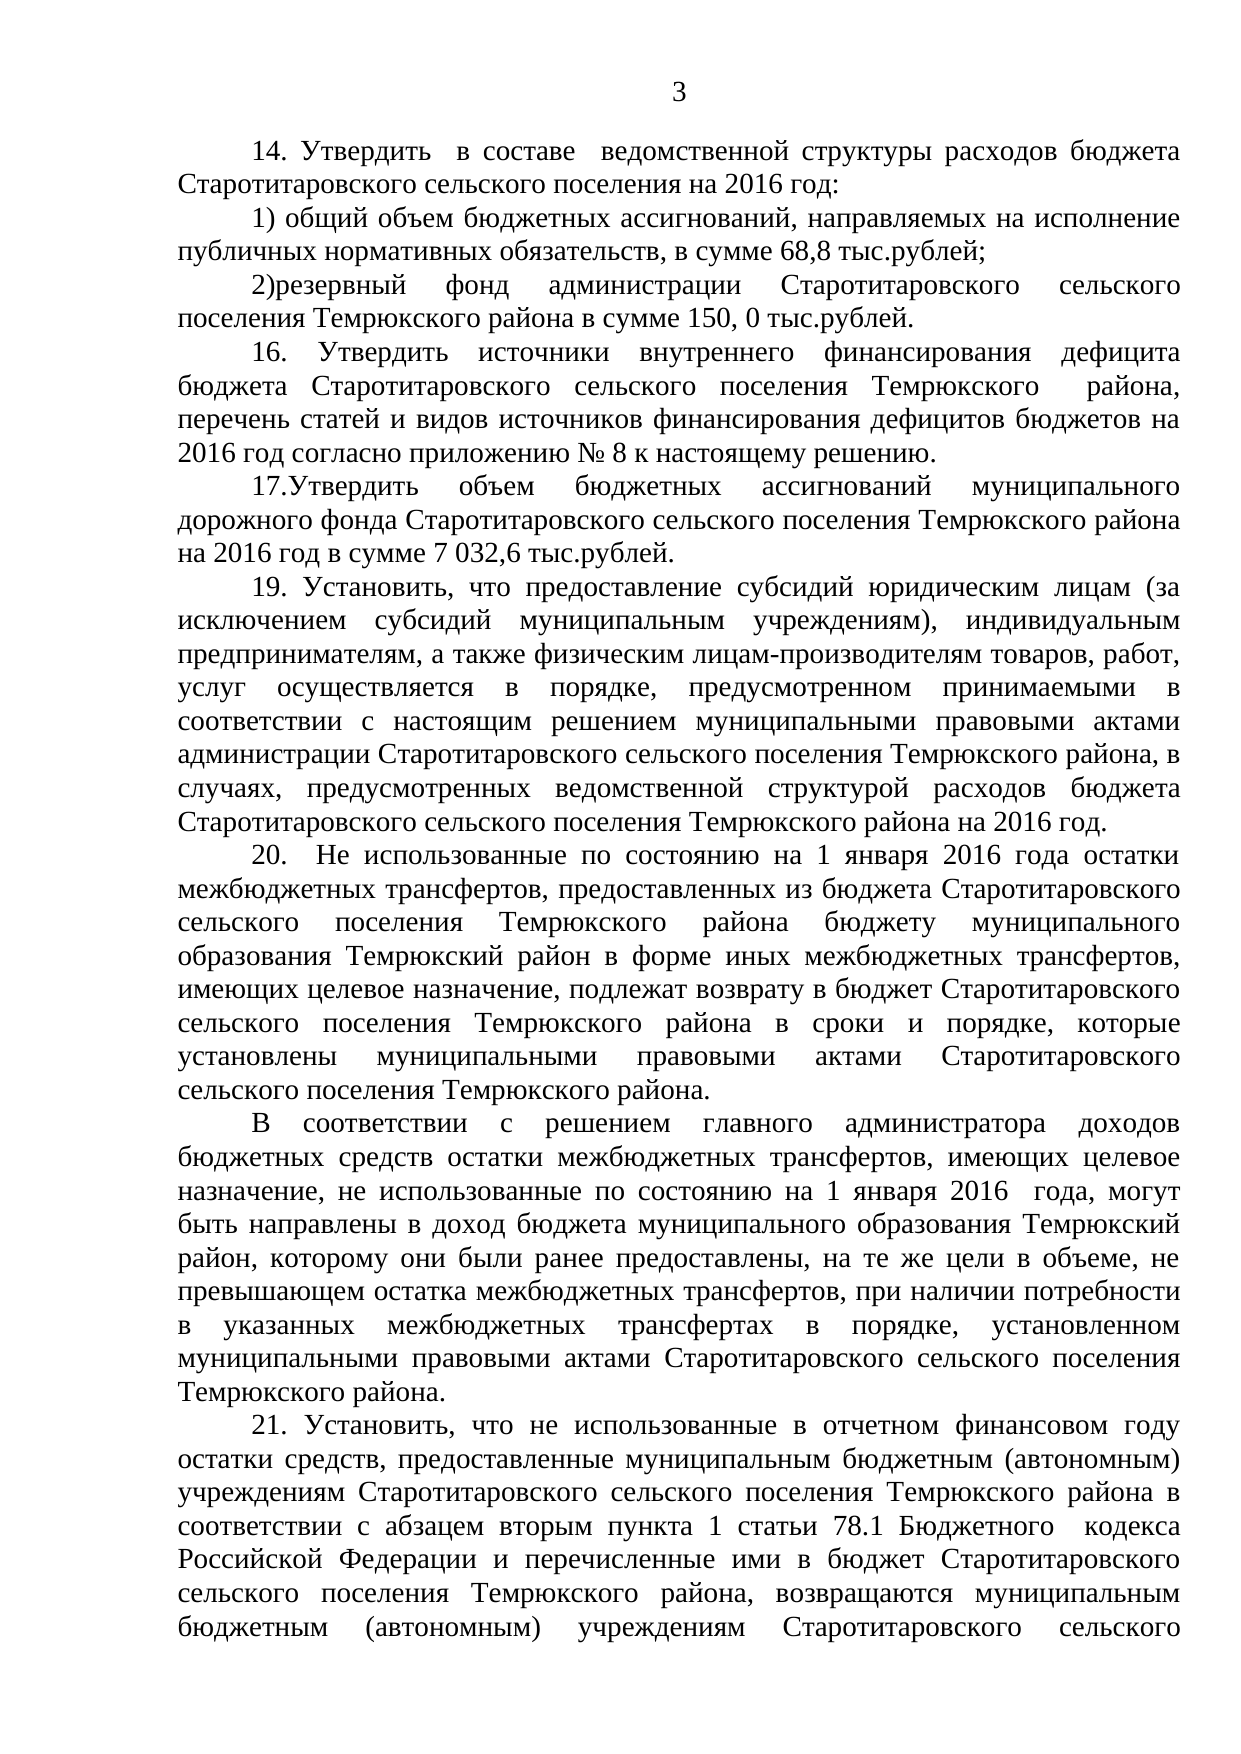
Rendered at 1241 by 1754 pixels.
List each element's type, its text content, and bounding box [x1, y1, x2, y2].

text В соответствии с решением главного администратора доходов бюджетных средств остатки межбюджетных трансфертов, имеющих целевое назначение, не использованные по состоянию на 1 января 2016 года, могут быть направлены в доход бюджета муниципального образования Темрюкский район, которому они были ранее предоставлены, на те же цели в объеме, не превышающем остатка межбюджетных трансфертов, при наличии потребности в указанных межбюджетных трансфертах в порядке, установленном муниципальными правовыми актами Старотитаровского сельского поселения Темрюкского района. [177, 1106, 1181, 1407]
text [177, 1407, 1181, 1642]
text 19. Установить, что предоставление субсидий юридическим лицам (за исключением субсидий муниципальным учреждениям), индивидуальным предпринимателям, а также физическим лицам-производителям товаров, работ, услуг осуществляется в порядке, предусмотренном принимаемыми в соответствии с настоящим решением муниципальными правовыми актами администрации Старотитаровского сельского поселения Темрюкского района, в случаях, предусмотренных ведомственной структурой расходов бюджета Старотитаровского сельского поселения Темрюкского района на 2016 год. [177, 569, 1181, 837]
text 2)резервный фонд администрации Старотитаровского сельского поселения Темрюкского района в сумме 150, 0 тыс.рублей. [177, 267, 1181, 334]
text 16. Утвердить источники внутреннего финансирования дефицита бюджета Старотитаровского сельского поселения Темрюкского района, перечень статей и видов источников финансирования дефицитов бюджетов на 2016 год согласно приложению № 8 к настоящему решению. [177, 334, 1181, 468]
text 14. Утвердить в составе ведомственной структуры расходов бюджета Старотитаровского сельского поселения на 2016 год: [177, 133, 1181, 200]
text 20. Не использованные по состоянию на 1 января 2016 года остатки межбюджетных трансфертов, предоставленных из бюджета Старотитаровского сельского поселения Темрюкского района бюджету муниципального образования Темрюкский район в форме иных межбюджетных трансфертов, имеющих целевое назначение, подлежат возврату в бюджет Старотитаровского сельского поселения Темрюкского района в сроки и порядке, которые установлены муниципальными правовыми актами Старотитаровского сельского поселения Темрюкского района. [177, 837, 1181, 1106]
text 17.Утвердить объем бюджетных ассигнований муниципального дорожного фонда Старотитаровского сельского поселения Темрюкского района на 2016 год в сумме 7 032,6 тыс.рублей. [177, 468, 1181, 569]
text 1) общий объем бюджетных ассигнований, направляемых на исполнение публичных нормативных обязательств, в сумме 68,8 тыс.рублей; [177, 200, 1181, 267]
